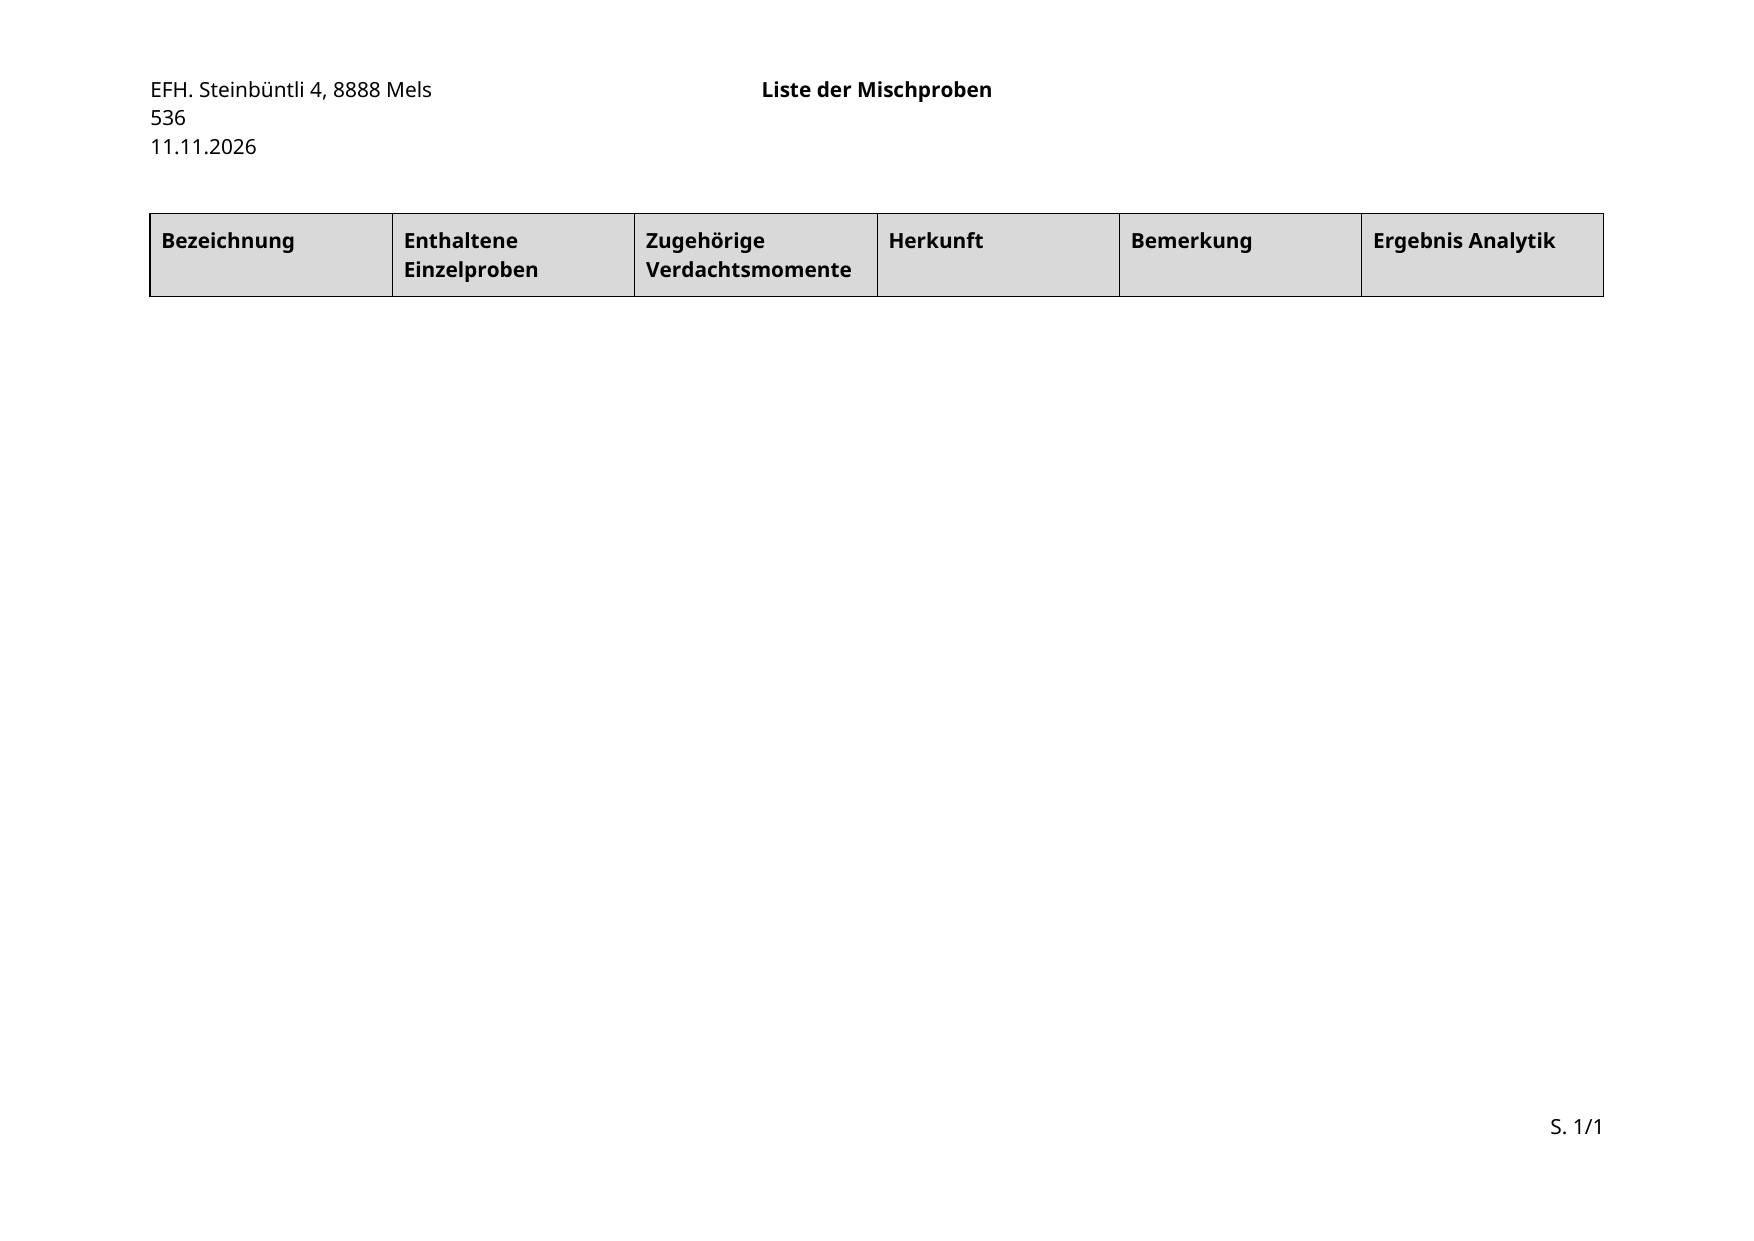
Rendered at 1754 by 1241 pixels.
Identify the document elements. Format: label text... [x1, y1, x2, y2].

table_header Enthaltene Einzelproben [393, 214, 634, 296]
table_header Bemerkung [1120, 214, 1361, 296]
table_header Herkunft [878, 214, 1119, 296]
table_header Bezeichnung [151, 214, 392, 296]
table_header Ergebnis Analytik [1362, 214, 1603, 296]
table_header Zugehörige Verdachtsmomente [635, 214, 877, 296]
